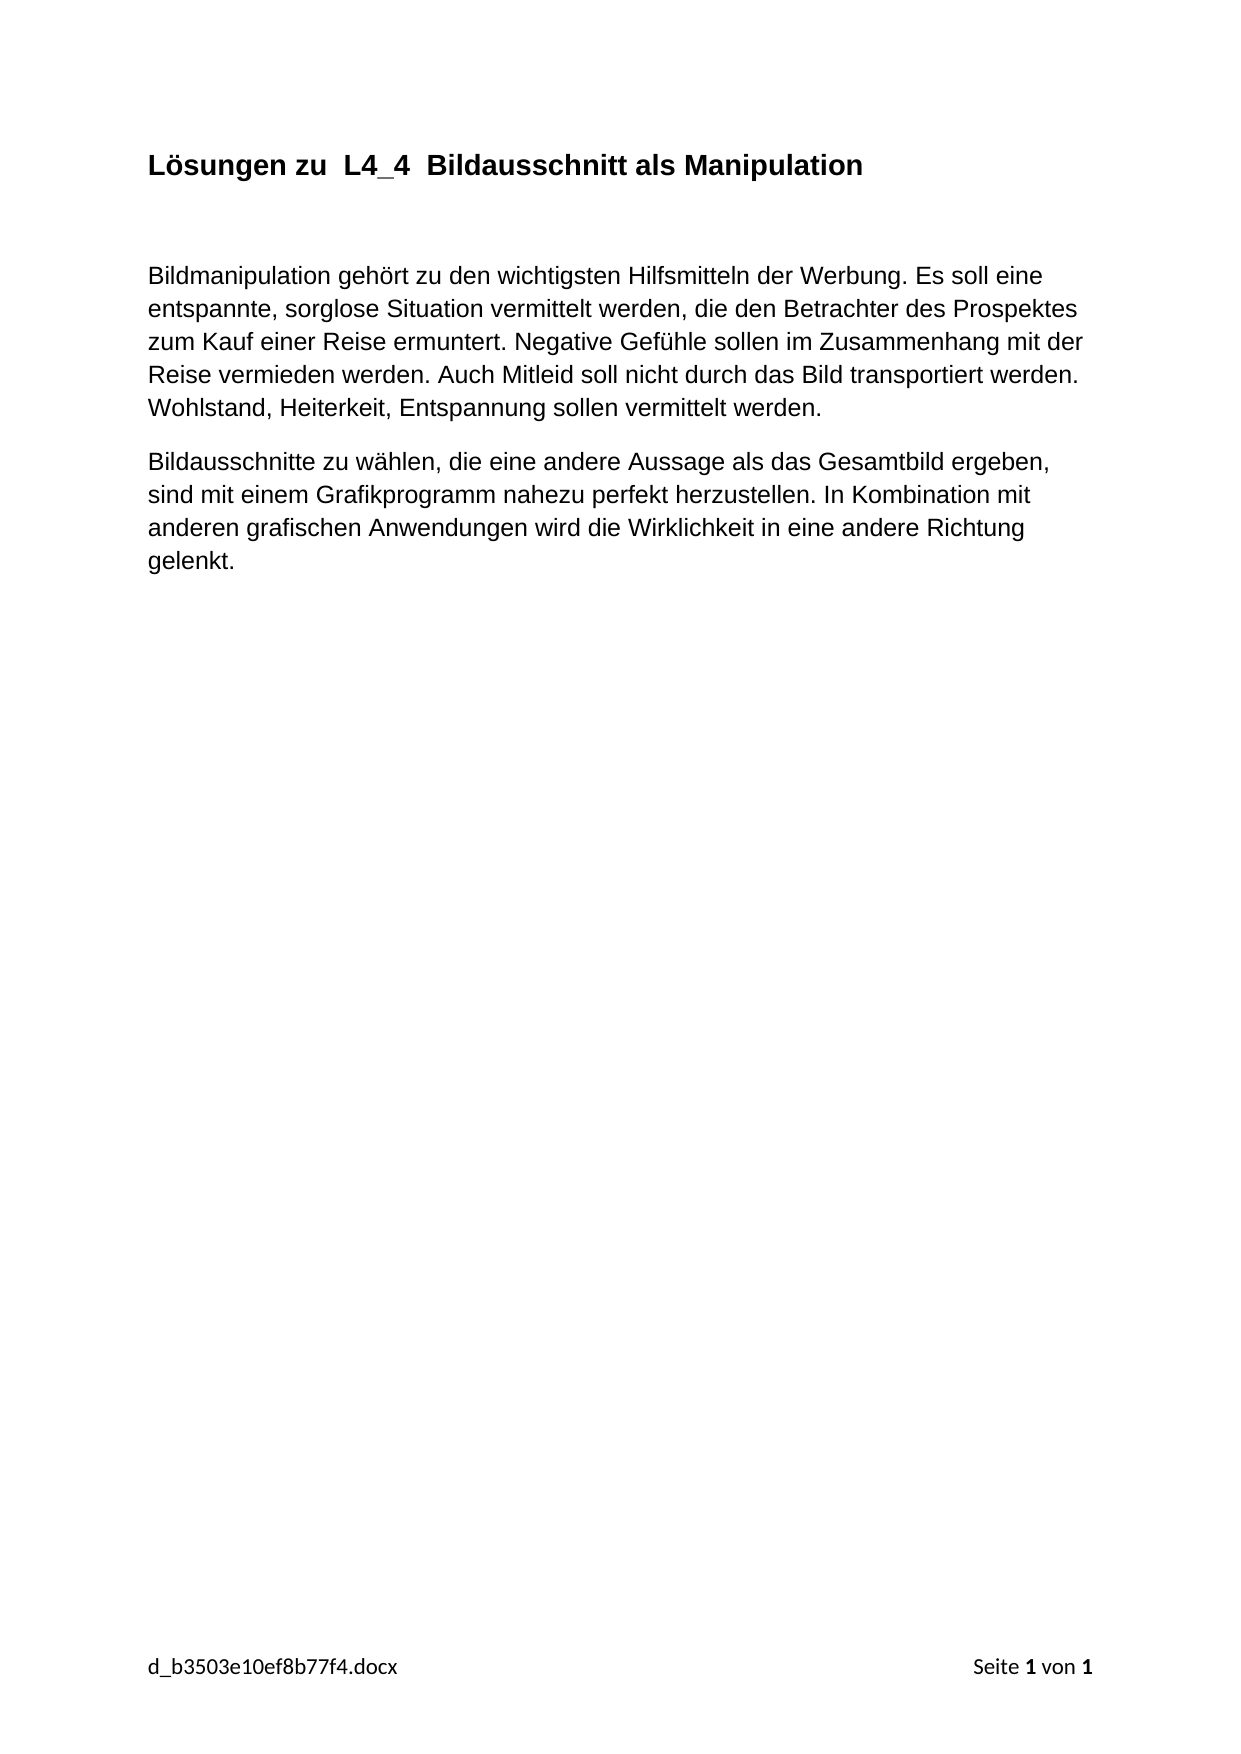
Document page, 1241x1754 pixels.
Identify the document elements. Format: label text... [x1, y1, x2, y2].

text Lösungen zu L4_4 Bildausschnitt als Manipulation [148, 148, 1093, 181]
text Bildausschnitte zu wählen, die eine andere Aussage als das Gesamtbild ergeben, sind mit einem Grafikprogramm nahezu perfekt herzustellen. In Kombination mit anderen grafischen Anwendungen wird die Wirklichkeit in eine andere Richtung gelenkt. [148, 447, 1093, 574]
text Bildmanipulation gehört zu den wichtigsten Hilfsmitteln der Werbung. Es soll eine entspannte, sorglose Situation vermittelt werden, die den Betrachter des Prospektes zum Kauf einer Reise ermuntert. Negative Gefühle sollen im Zusammenhang mit der Reise vermieden werden. Auch Mitleid soll nicht durch das Bild transportiert werden. Wohlstand, Heiterkeit, Entspannung sollen vermittelt werden. [148, 261, 1093, 422]
